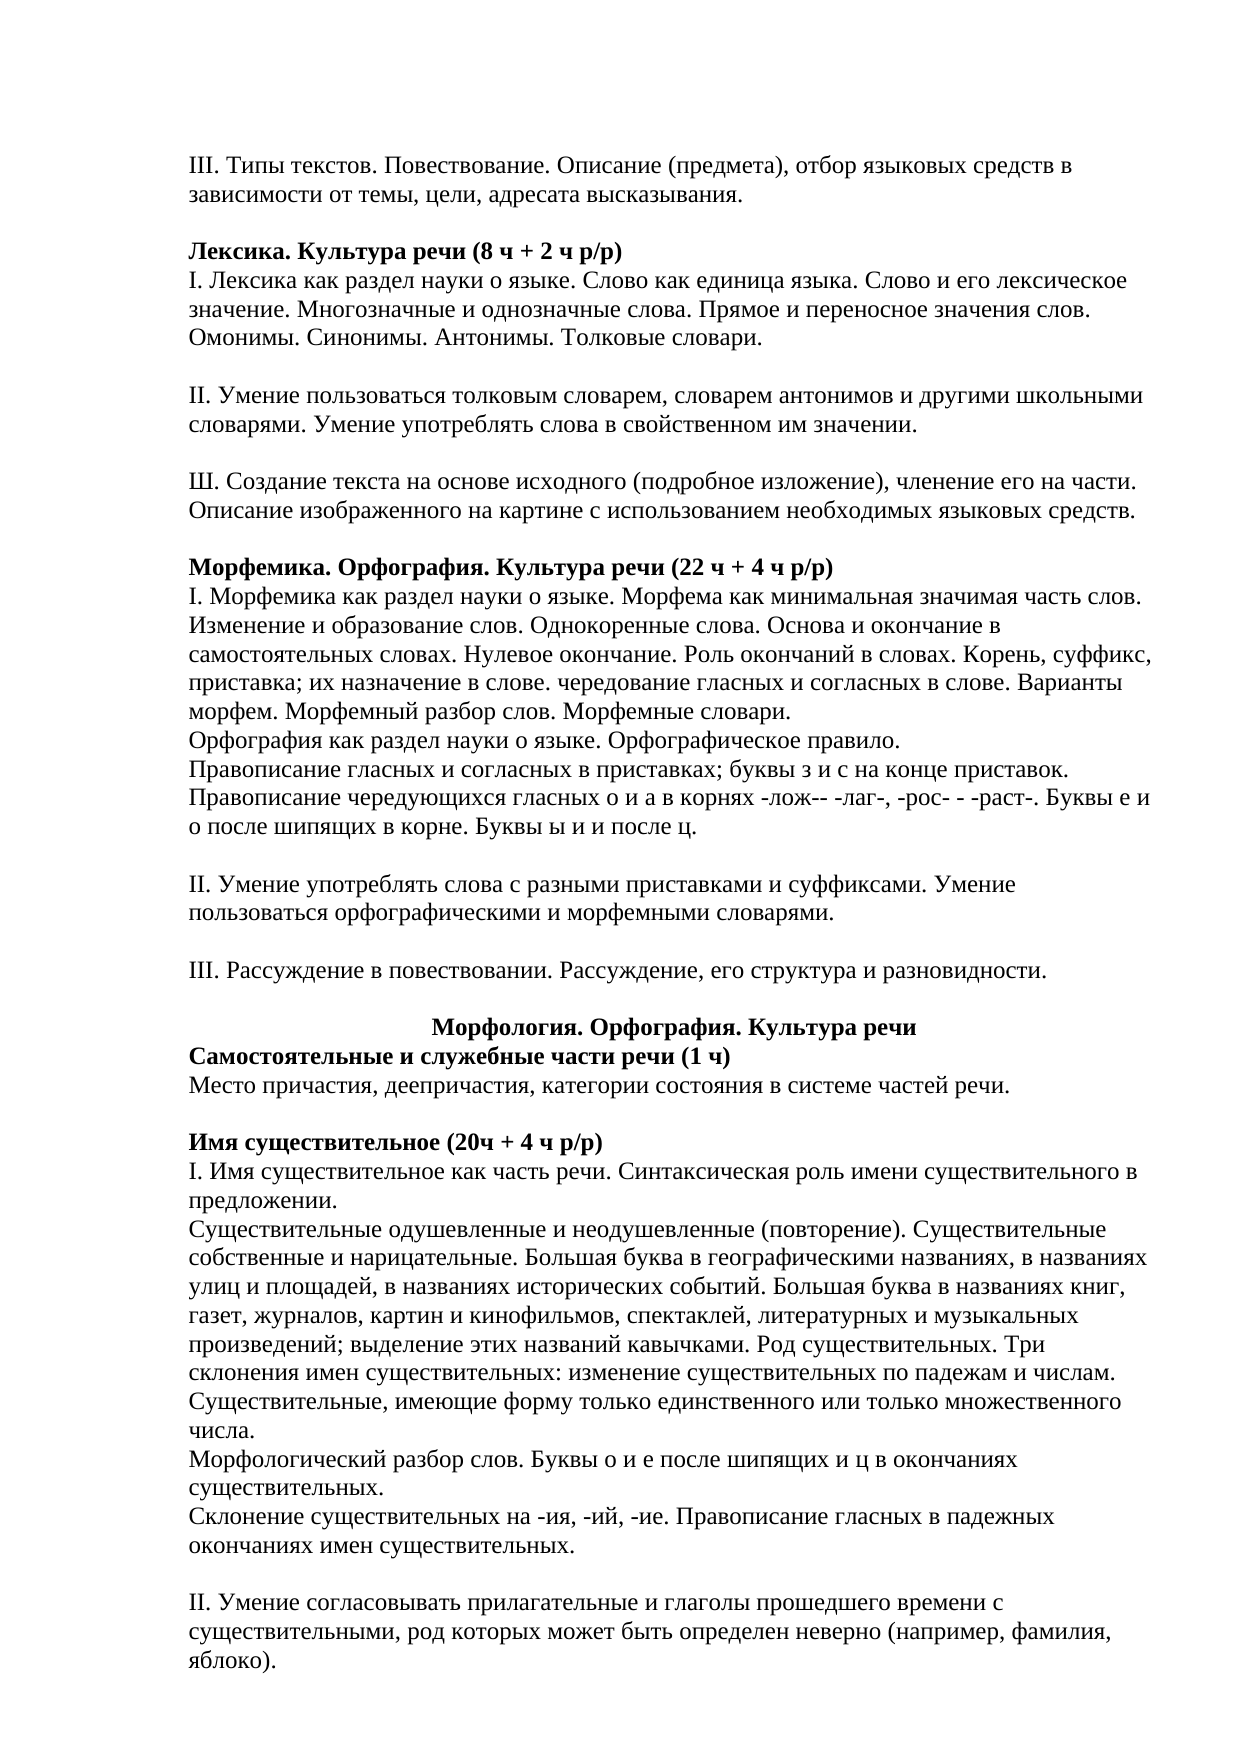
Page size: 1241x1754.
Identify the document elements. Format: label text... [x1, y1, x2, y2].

text II. Умение согласовывать прилагательные и глаголы прошедшего времени с существительными, род которых может быть определен неверно (например, фамилия, яблоко). [188, 1587, 1160, 1674]
text II. Умение употреблять слова с разными приставками и суффиксами. Умение пользоваться орфографическими и морфемными словарями. [188, 869, 1160, 926]
text Самостоятельные и служебные части речи (1 ч) [188, 1041, 1160, 1070]
text Лексика. Культура речи (8 ч + 2 ч р/р) [188, 236, 1160, 265]
text Орфография как раздел науки о языке. Орфографическое правило. [188, 725, 1160, 754]
text I. Морфемика как раздел науки о языке. Морфема как минимальная значимая часть слов. Изменение и образование слов. Однокоренные слова. Основа и окончание в самостоятельных словах. Нулевое окончание. Роль окончаний в словах. Корень, суффикс, приставка; их назначение в слове. чередование гласных и согласных в слове. Варианты морфем. Морфемный разбор слов. Морфемные словари. [188, 581, 1160, 725]
text III. Типы текстов. Повествование. Описание (предмета), отбор языковых средств в зависимости от темы, цели, адресата высказывания. [188, 150, 1160, 207]
text II. Умение пользоваться толковым словарем, словарем антонимов и другими школьными словарями. Умение употреблять слова в свойственном им значении. [188, 380, 1160, 437]
text Правописание гласных и согласных в приставках; буквы з и с на конце приставок. Правописание чередующихся гласных о и а в корнях -лож-- -лаг-, -рос- - -раст-. Буквы е и о после шипящих в корне. Буквы ы и и после ц. [188, 754, 1160, 840]
text III. Рассуждение в повествовании. Рассуждение, его структура и разновидности. [188, 955, 1160, 984]
text Существительные, имеющие форму только единственного или только множественного числа. [188, 1386, 1160, 1444]
text Морфемика. Орфография. Культура речи (22 ч + 4 ч р/р) [188, 552, 1160, 581]
text Существительные одушевленные и неодушевленные (повторение). Существительные собственные и нарицательные. Большая буква в географическими названиях, в названиях улиц и площадей, в названиях исторических событий. Большая буква в названиях книг, газет, журналов, картин и кинофильмов, спектаклей, литературных и музыкальных произведений; выделение этих названий кавычками. Род существительных. Три склонения имен существительных: изменение существительных по падежам и числам. [188, 1214, 1160, 1386]
text Ш. Создание текста на основе исходного (подробное изложение), членение его на части. Описание изображенного на картине с использованием необходимых языковых средств. [188, 466, 1160, 524]
text I. Лексика как раздел науки о языке. Слово как единица языка. Слово и его лексическое значение. Многозначные и однозначные слова. Прямое и переносное значения слов. Омонимы. Синонимы. Антонимы. Толковые словари. [188, 265, 1160, 351]
text Место причастия, деепричастия, категории состояния в системе частей речи. [188, 1070, 1160, 1099]
text Морфология. Орфография. Культура речи [188, 1012, 1160, 1041]
text Склонение существительных на -ия, -ий, -ие. Правописание гласных в падежных окончаниях имен существительных. [188, 1501, 1160, 1559]
text Имя существительное (20ч + 4 ч р/р) [188, 1127, 1160, 1156]
text Морфологический разбор слов. Буквы о и е после шипящих и ц в окончаниях существительных. [188, 1444, 1160, 1501]
text I. Имя существительное как часть речи. Синтаксическая роль имени существительного в предложении. [188, 1156, 1160, 1214]
